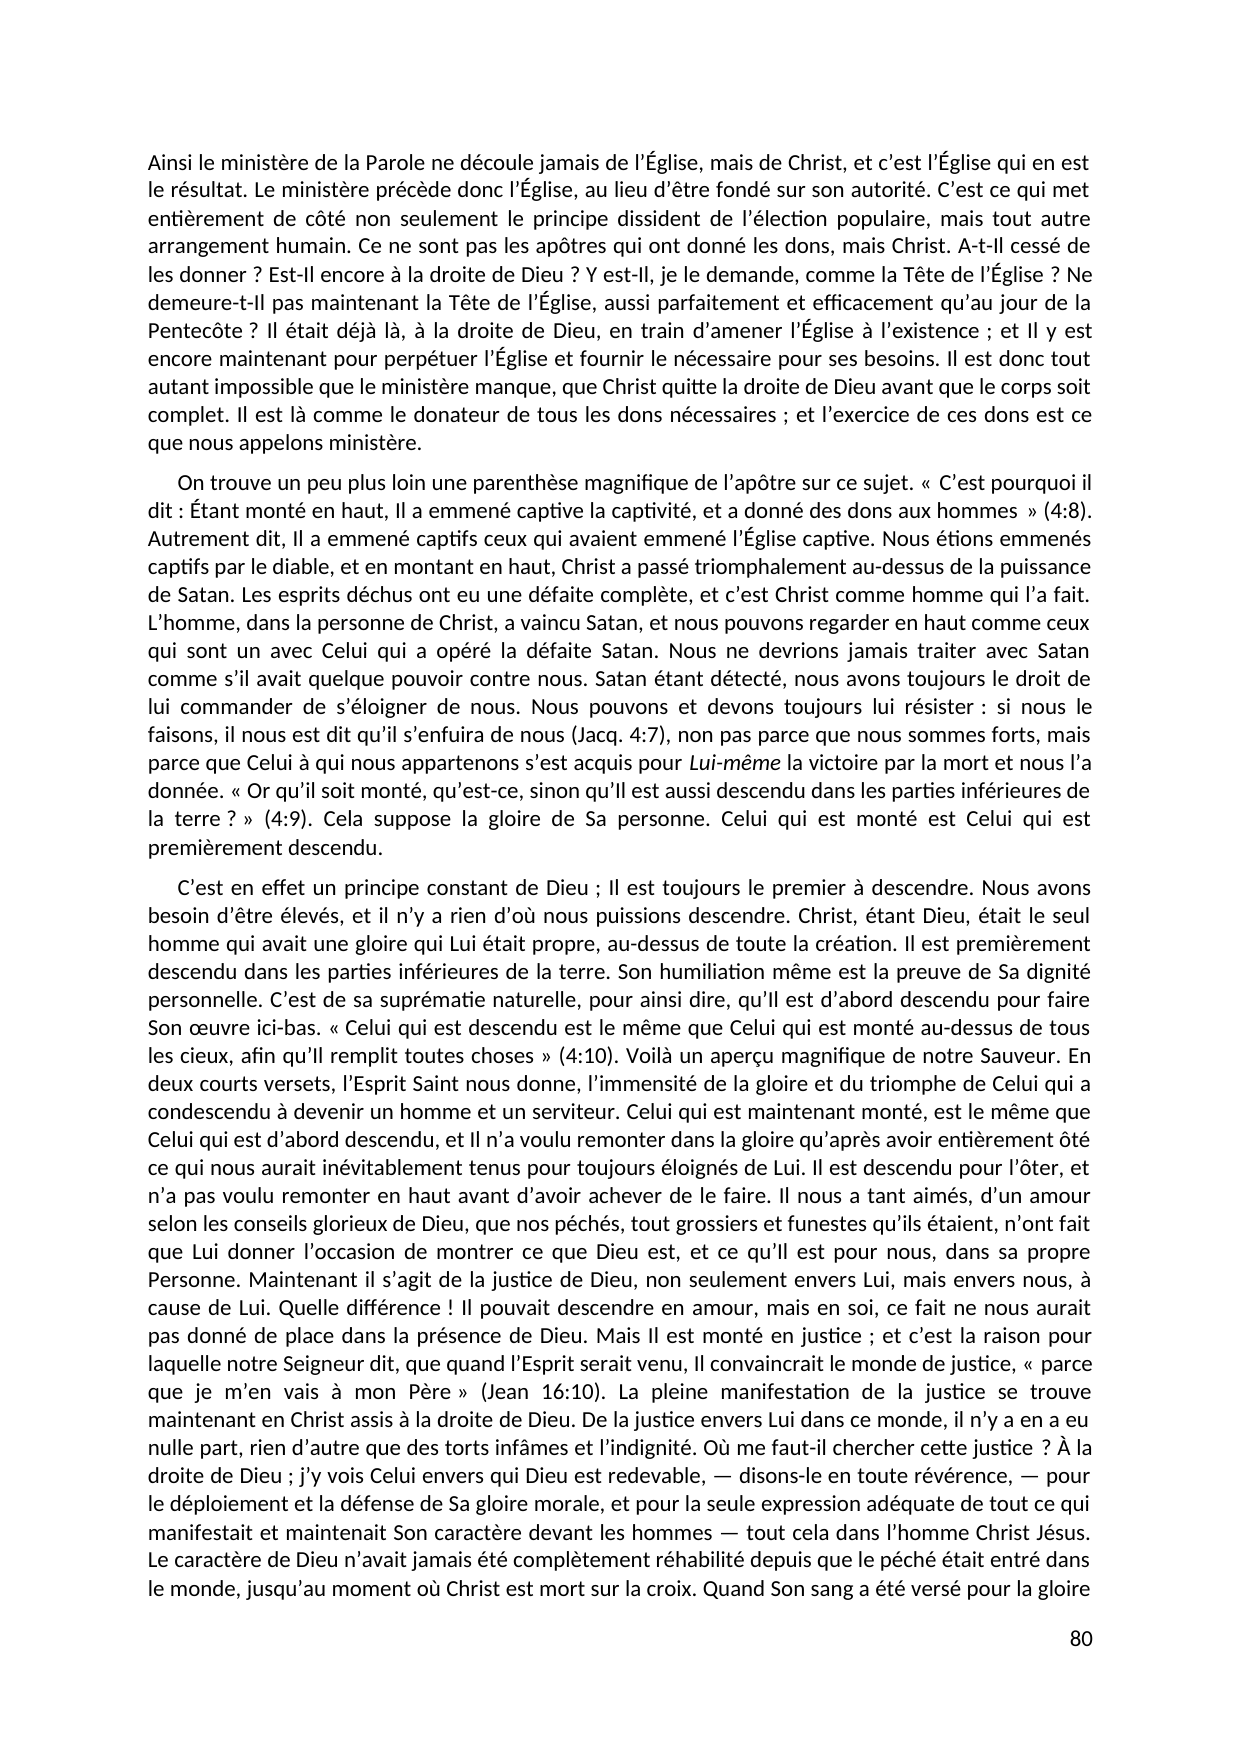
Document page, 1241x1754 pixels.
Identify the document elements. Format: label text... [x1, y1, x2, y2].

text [148, 148, 1093, 456]
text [148, 873, 1093, 1602]
text On trouve un peu plus loin une parenthèse magnifique de l’apôtre sur ce sujet. « C’est pourquoi il dit : Étant monté en haut, Il a emmené captive la captivité, et a donné des dons aux hommes » (4:8). Autrement dit, Il a emmené captifs ceux qui avaient emmené l’Église captive. Nous étions emmenés captifs par le diable, et en montant en haut, Christ a passé triomphalement au-dessus de la puissance de Satan. Les esprits déchus ont eu une défaite complète, et c’est Christ comme homme qui l’a fait. L’homme, dans la personne de Christ, a vaincu Satan, et nous pouvons regarder en haut comme ceux qui sont un avec Celui qui a opéré la défaite Satan. Nous ne devrions jamais traiter avec Satan comme s’il avait quelque pouvoir contre nous. Satan étant détecté, nous avons toujours le droit de lui commander de s’éloigner de nous. Nous pouvons et devons toujours lui résister : si nous le faisons, il nous est dit qu’il s’enfuira de nous (Jacq. 4:7), non pas parce que nous sommes forts, mais parce que Celui à qui nous appartenons s’est acquis pour Lui-même la victoire par la mort et nous l’a donnée. « Or qu’il soit monté, qu’est-ce, sinon qu’Il est aussi descendu dans les parties inférieures de la terre ? » (4:9). Cela suppose la gloire de Sa personne. Celui qui est monté est Celui qui est premièrement descendu. [148, 468, 1093, 861]
